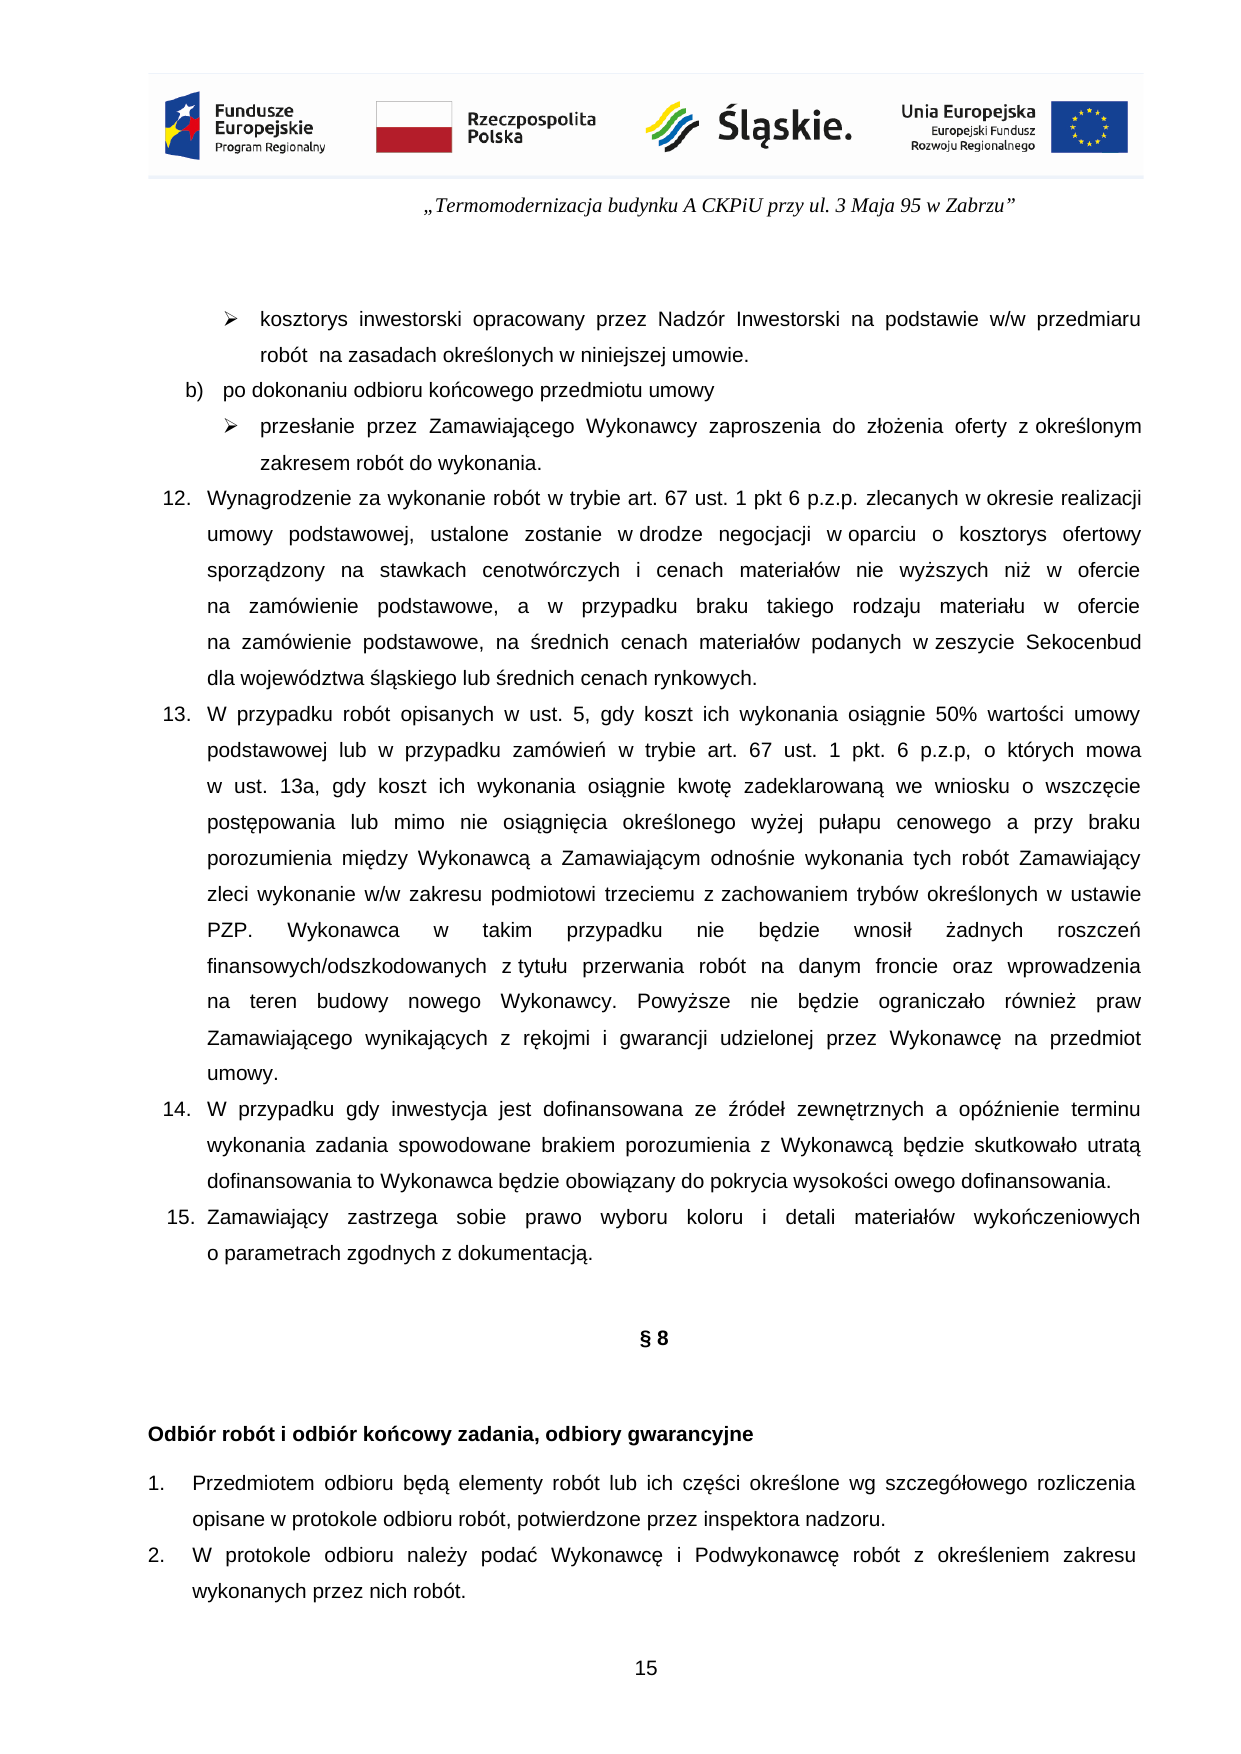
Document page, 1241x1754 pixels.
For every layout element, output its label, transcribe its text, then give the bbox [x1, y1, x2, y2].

list W przypadku gdy inwestycja jest dofinansowana ze źródeł zewnętrznych a opóźnienie terminu wykonania zadania spowodowane brakiem porozumienia z Wykonawcą będzie skutkowało utratą dofinansowania to Wykonawca będzie obowiązany do pokrycia wysokości owego dofinansowania. [162, 1097, 1142, 1193]
list W protokole odbioru należy podać Wykonawcę i Podwykonawcę robót z określeniem zakresu wykonanych przez nich robót. [148, 1542, 1137, 1602]
text § 8 [167, 1325, 1142, 1349]
text Odbiór robót i odbiór końcowy zadania, odbiory gwarancyjne [148, 1422, 1104, 1446]
list kosztorys inwestorski opracowany przez Nadzór Inwestorski na podstawie w/w przedmiaru robót na zasadach określonych w niniejszej umowie. [223, 306, 1142, 366]
list Wynagrodzenie za wykonanie robót w trybie art. 67 ust. 1 pkt 6 p.z.p. zlecanych w okresie realizacji umowy podstawowej, ustalone zostanie w drodze negocjacji w oparciu o kosztorys ofertowy sporządzony na stawkach cenotwórczych i cenach materiałów nie wyższych niż w ofercie na zamówienie podstawowe, a w przypadku braku takiego rodzaju materiału w ofercie na zamówienie podstawowe, na średnich cenach materiałów podanych w zeszycie Sekocenbud dla województwa śląskiego lub średnich cenach rynkowych. [162, 486, 1142, 690]
list przesłanie przez Zamawiającego Wykonawcy zaproszenia do złożenia oferty z określonym zakresem robót do wykonania. [223, 414, 1142, 474]
list Zamawiający zastrzega sobie prawo wyboru koloru i detali materiałów wykończeniowych o parametrach zgodnych z dokumentacją. [166, 1205, 1142, 1265]
picture [148, 73, 1144, 179]
list Przedmiotem odbioru będą elementy robót lub ich części określone wg szczegółowego rozliczenia opisane w protokole odbioru robót, potwierdzone przez inspektora nadzoru. [148, 1471, 1137, 1531]
list po dokonaniu odbioru końcowego przedmiotu umowy [185, 378, 1142, 402]
list W przypadku robót opisanych w ust. 5, gdy koszt ich wykonania osiągnie 50% wartości umowy podstawowej lub w przypadku zamówień w trybie art. 67 ust. 1 pkt. 6 p.z.p, o których mowa w ust. 13a, gdy koszt ich wykonania osiągnie kwotę zadeklarowaną we wniosku o wszczęcie postępowania lub mimo nie osiągnięcia określonego wyżej pułapu cenowego a przy braku porozumienia między Wykonawcą a Zamawiającym odnośnie wykonania tych robót Zamawiający zleci wykonanie w/w zakresu podmiotowi trzeciemu z zachowaniem trybów określonych w ustawie PZP. Wykonawca w takim przypadku nie będzie wnosił żadnych roszczeń finansowych/odszkodowanych z tytułu przerwania robót na danym froncie oraz wprowadzenia na teren budowy nowego Wykonawcy. Powyższe nie będzie ograniczało również praw Zamawiającego wynikających z rękojmi i gwarancji udzielonej przez Wykonawcę na przedmiot umowy. [162, 702, 1142, 1085]
